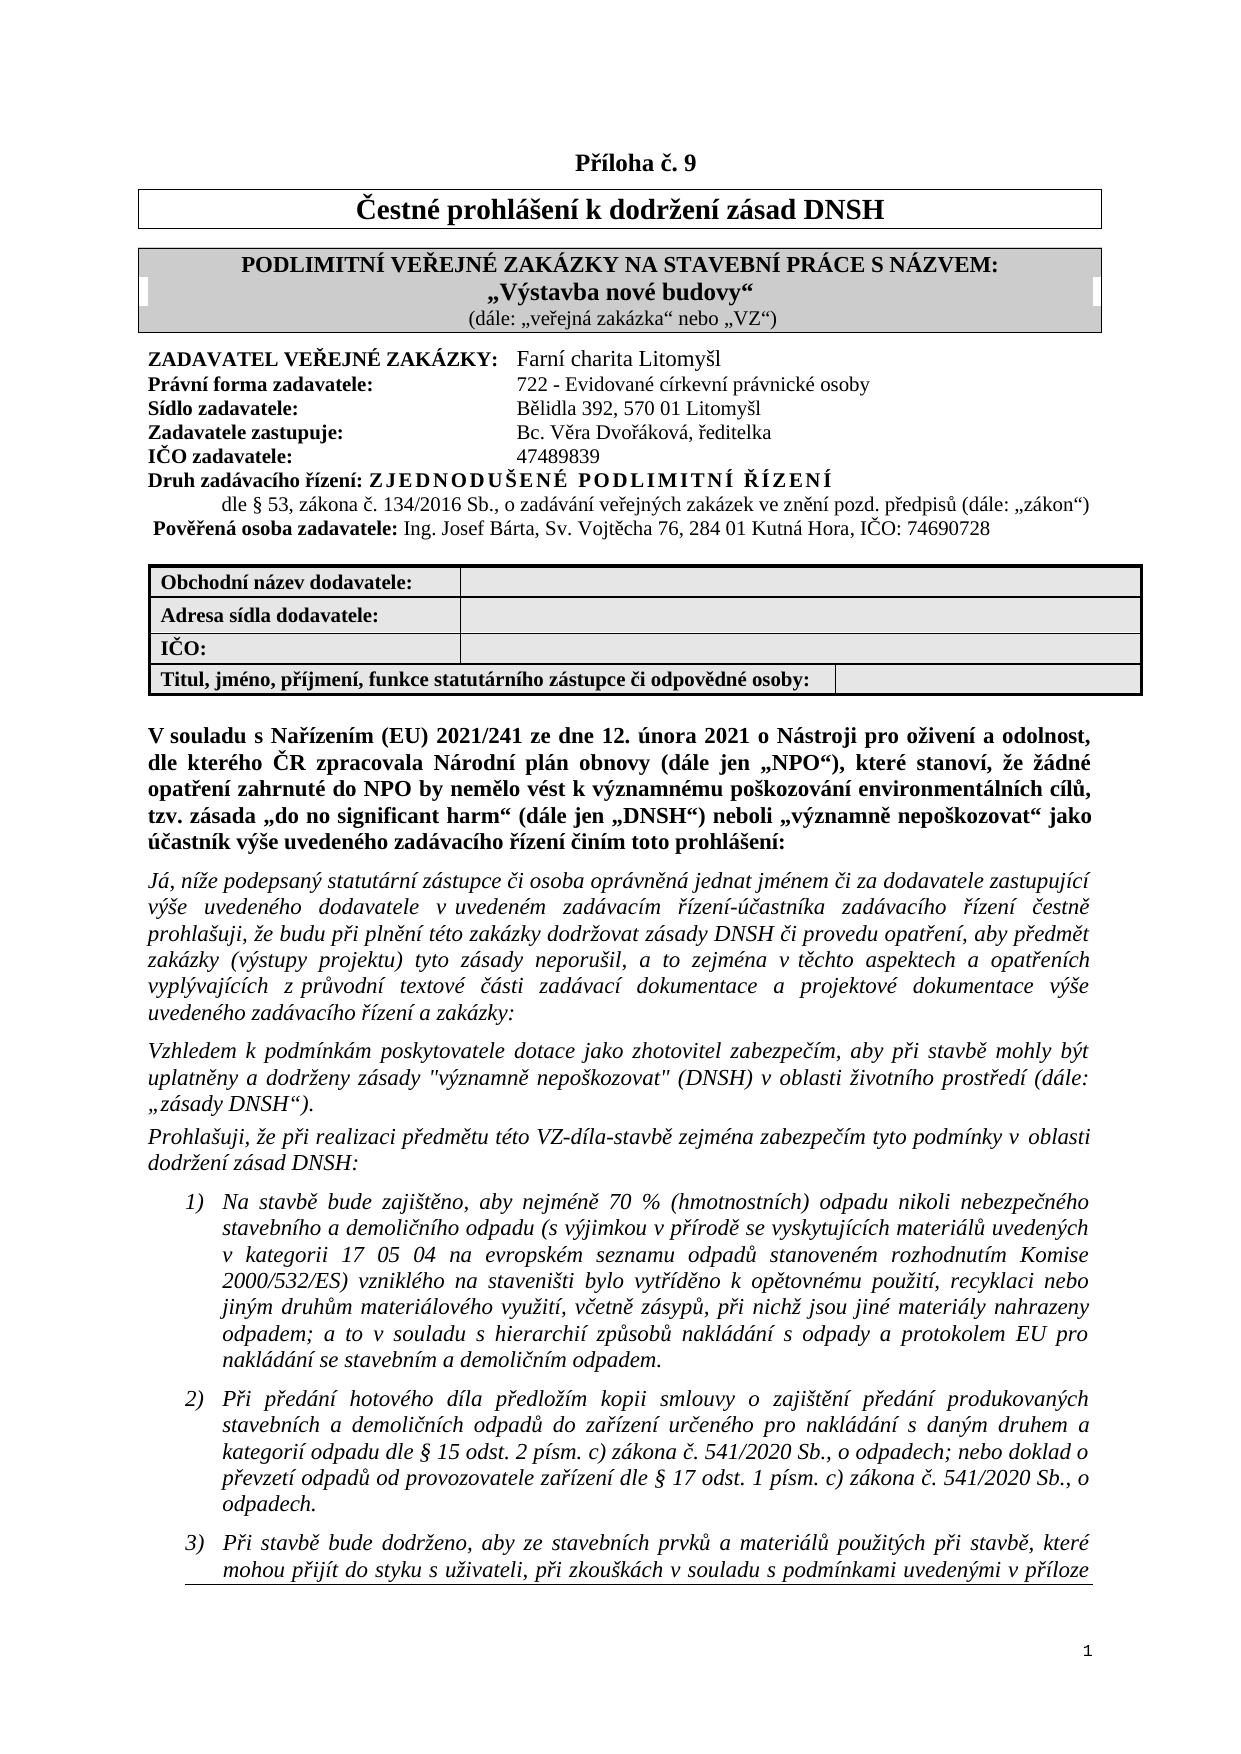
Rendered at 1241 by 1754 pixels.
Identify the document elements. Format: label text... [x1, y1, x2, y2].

text Druh zadávacího řízení: ZJEDNODUŠENÉ PODLIMITNÍ ŘÍZENÍ [148, 468, 1093, 492]
text Vzhledem k podmínkám poskytovatele dotace jako zhotovitel zabezpečím, aby při stavbě mohly být uplatněny a dodrženy zásady "významně nepoškozovat" (DNSH) v oblasti životního prostředí (dále: „zásady DNSH“). [148, 1037, 1093, 1117]
text Pověřená osoba zadavatele: Ing. Josef Bárta, Sv. Vojtěcha 76, 284 01 Kutná Hora, IČO: 74690728 [148, 516, 1093, 540]
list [185, 1529, 1093, 1584]
text Já, níže podepsaný statutární zástupce či osoba oprávněná jednat jménem či za dodavatele zastupující výše uvedeného dodavatele v uvedeném zadávacím řízení-účastníka zadávacího řízení čestně prohlašuji, že budu při plnění této zakázky dodržovat zásady DNSH či provedu opatření, aby předmět zakázky (výstupy projektu) tyto zásady neporušil, a to zejména v těchto aspektech a opatřeních vyplývajících z průvodní textové části zadávací dokumentace a projektové dokumentace výše uvedeného zadávacího řízení a zakázky: [148, 867, 1093, 1025]
text Čestné prohlášení k dodržení zásad DNSH [139, 190, 1101, 228]
text Sídlo zadavatele: Bělidla 392, 570 01 Litomyšl [148, 396, 1093, 420]
list Při předání hotového díla předložím kopii smlouvy o zajištění předání produkovaných stavebních a demoličních odpadů do zařízení určeného pro nakládání s daným druhem a kategorií odpadu dle § 15 odst. 2 písm. c) zákona č. 541/2020 Sb., o odpadech; nebo doklad o převzetí odpadů od provozovatele zařízení dle § 17 odst. 1 písm. c) zákona č. 541/2020 Sb., o odpadech. [185, 1385, 1093, 1517]
text V souladu s Nařízením (EU) 2021/241 ze dne 12. února 2021 o Nástroji pro oživení a odolnost, dle kterého ČR zpracovala Národní plán obnovy (dále jen „NPO“), které stanoví, že žádné opatření zahrnuté do NPO by nemělo vést k významnému poškozování environmentálních cílů, tzv. zásada „do no significant harm“ (dále jen „DNSH“) neboli „významně nepoškozovat“ jako účastník výše uvedeného zadávacího řízení činím toto prohlášení: [148, 723, 1093, 854]
text PODLIMITNÍ VEŘEJNÉ ZAKÁZKY NA STAVEBNÍ PRÁCE S NÁZVEM: [139, 249, 1101, 277]
text dle § 53, zákona č. 134/2016 Sb., o zadávání veřejných zakázek ve znění pozd. předpisů (dále: „zákon“) [221, 492, 1093, 516]
table_cell [836, 665, 1140, 693]
list Na stavbě bude zajištěno, aby nejméně 70 % (hmotnostních) odpadu nikoli nebezpečného stavebního a demoličního odpadu (s výjimkou v přírodě se vyskytujících materiálů uvedených v kategorii 17 05 04 na evropském seznamu odpadů stanoveném rozhodnutím Komise 2000/532/ES) vzniklého na staveništi bylo vytříděno k opětovnému použití, recyklaci nebo jiným druhům materiálového využití, včetně zásypů, při nichž jsou jiné materiály nahrazeny odpadem; a to v souladu s hierarchií způsobů nakládání s odpady a protokolem EU pro nakládání se stavebním a demoličním odpadem. [185, 1188, 1093, 1372]
table_cell [461, 634, 1140, 663]
text IČO zadavatele: 47489839 [148, 444, 1093, 468]
table_header Obchodní název dodavatele: [151, 568, 460, 596]
text Právní forma zadavatele: 722 - Evidované církevní právnické osoby [148, 372, 1093, 396]
text Zadavatele zastupuje: Bc. Věra Dvořáková, ředitelka [148, 420, 1093, 444]
table_cell [461, 598, 1140, 632]
text Příloha č. 9 [148, 148, 1093, 176]
text Prohlašuji, že při realizaci předmětu této VZ-díla-stavbě zejména zabezpečím tyto podmínky v oblasti dodržení zásad DNSH: [148, 1123, 1093, 1176]
table_cell IČO: [151, 634, 460, 663]
table_cell Titul, jméno, příjmení, funkce statutárního zástupce či odpovědné osoby: [151, 665, 835, 693]
text ZADAVATEL VEŘEJNÉ ZAKÁZKY: Farní charita Litomyšl [148, 345, 1093, 372]
table_cell Adresa sídla dodavatele: [151, 598, 460, 632]
text „Výstavba nové budovy“ [148, 277, 1093, 303]
text (dále: „veřejná zakázka“ nebo „VZ“) [139, 303, 1101, 332]
table_header [461, 568, 1140, 596]
